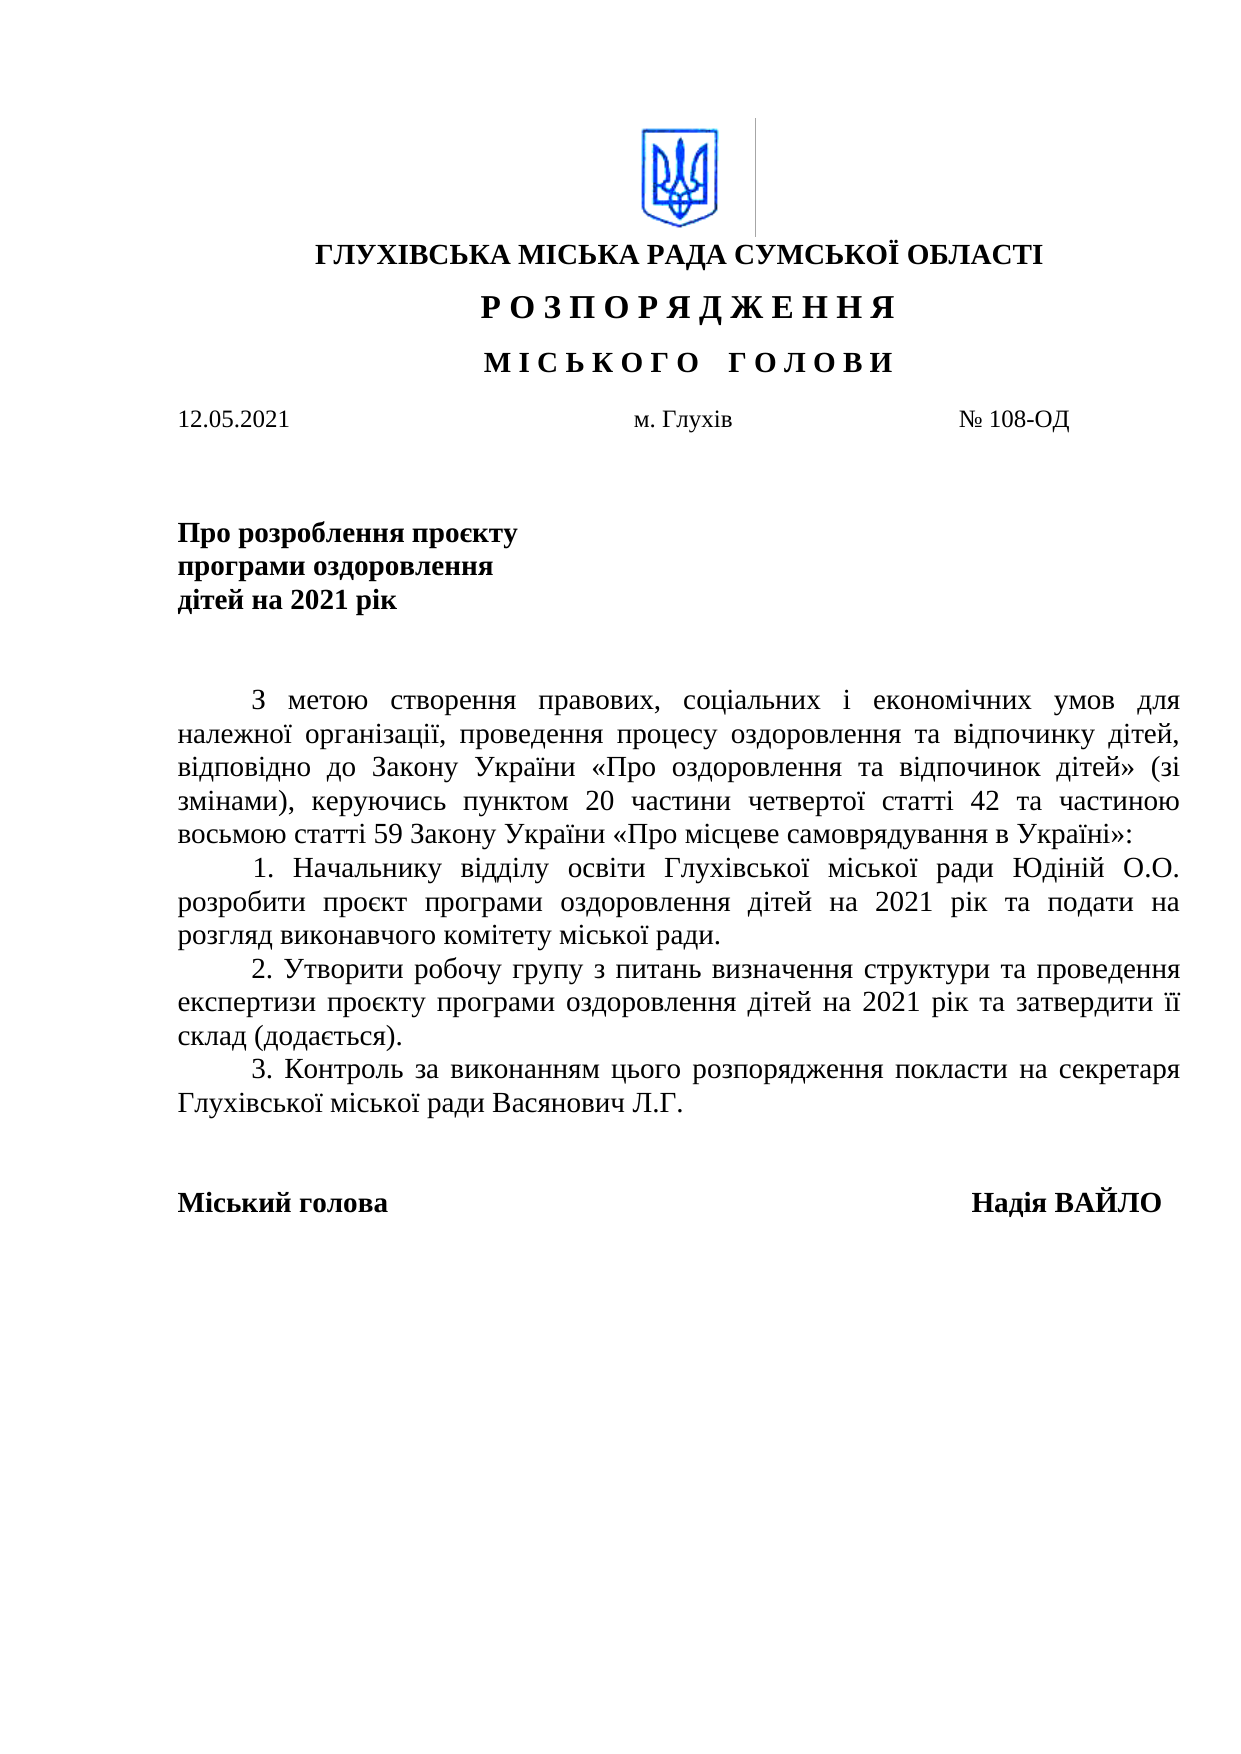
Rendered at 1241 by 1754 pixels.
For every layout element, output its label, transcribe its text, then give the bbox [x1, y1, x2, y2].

subtitle Р О З П О Р Я Д Ж Е Н Н Я [177, 287, 1181, 326]
picture [602, 118, 756, 237]
text Про розроблення проєкту [177, 515, 1181, 548]
text 1. Начальнику відділу освіти Глухівської міської ради Юдіній О.О. розробити проєкт програми оздоровлення дітей на 2021 рік та подати на розгляд виконавчого комітету міської ради. [177, 850, 1181, 951]
text З метою створення правових, соціальних і економічних умов для належної організації, проведення процесу оздоровлення та відпочинку дітей, відповідно до Закону України «Про оздоровлення та відпочинок дітей» (зі змінами), керуючись пунктом 20 частини четвертої статті 42 та частиною восьмою статті 59 Закону України «Про місцеве самоврядування в Україні»: [177, 682, 1181, 850]
subtitle 12.05.2021 м. Глухів № 108-ОД [177, 404, 1181, 433]
text М І С Ь К О Г О Г О Л О В И [177, 345, 1181, 378]
subtitle ГЛУХІВСЬКА МІСЬКА РАДА СУМСЬКОЇ ОБЛАСТІ [177, 237, 1181, 270]
text Міський голова Надія ВАЙЛО [177, 1186, 1181, 1219]
text дітей на 2021 рік [177, 582, 1181, 615]
text 2. Утворити робочу групу з питань визначення структури та проведення експертизи проєкту програми оздоровлення дітей на 2021 рік та затвердити її склад (додається). [177, 951, 1181, 1051]
text програми оздоровлення [177, 548, 1181, 582]
text 3. Контроль за виконанням цього розпорядження покласти на секретаря Глухівської міської ради Васянович Л.Г. [177, 1051, 1181, 1118]
